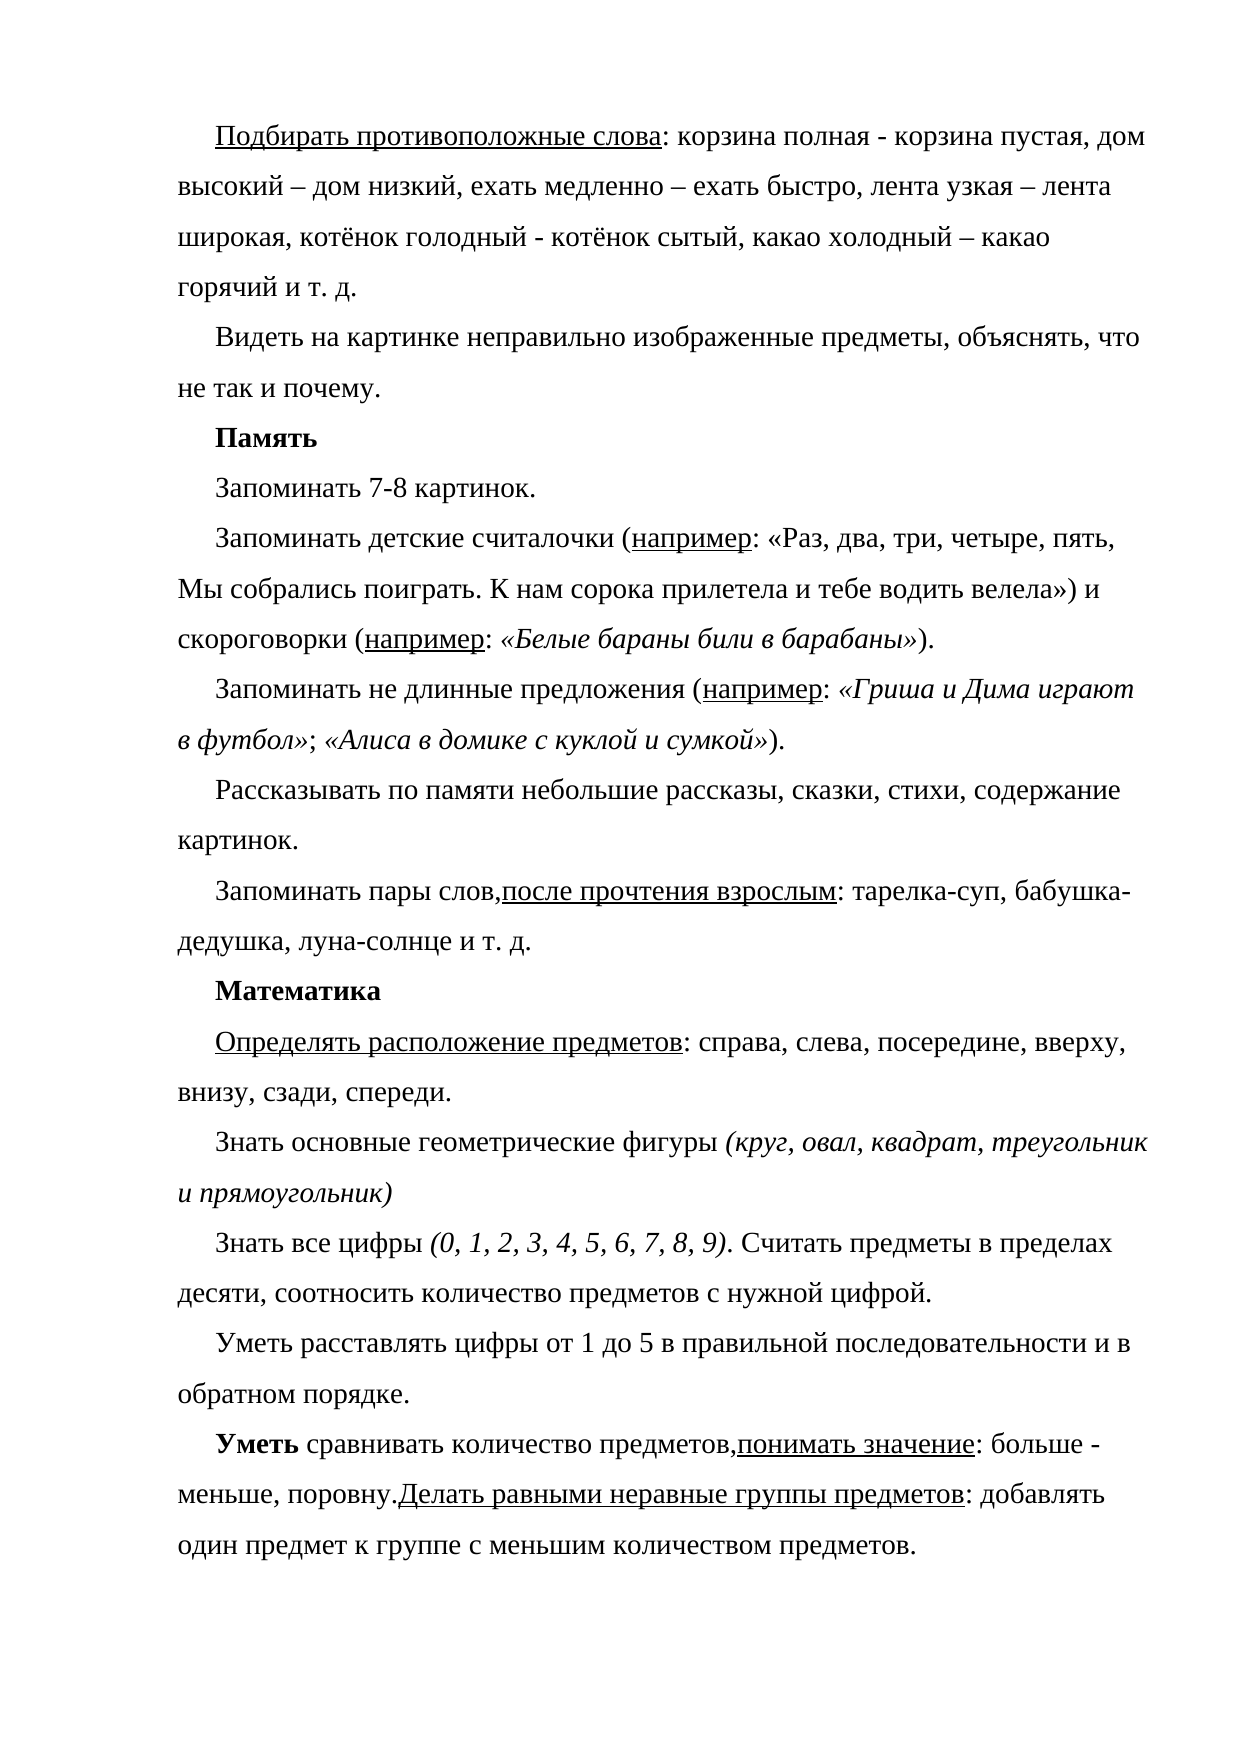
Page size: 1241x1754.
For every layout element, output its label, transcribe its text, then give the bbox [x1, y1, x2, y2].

text Запоминать детские считалочки (например: «Раз, два, три, четыре, пять, Мы собрались поиграть. К нам сорока прилетела и тебе водить велела») и скороговорки (например: «Белые бараны били в барабаны»). [177, 521, 1152, 655]
text Запоминать не длинные предложения (например: «Гриша и Дима играют в футбол»; «Алиса в домике с куклой и сумкой»). [177, 672, 1152, 755]
text Знать все цифры (0, 1, 2, 3, 4, 5, 6, 7, 8, 9). Считать предметы в пределах десяти, соотносить количество предметов с нужной цифрой. [177, 1225, 1152, 1309]
text Уметь расставлять цифры от 1 до 5 в правильной последовательности и в обратном порядке. [177, 1326, 1152, 1409]
text Математика [177, 973, 1152, 1007]
text Память [177, 420, 1152, 453]
text Запоминать пары слов,после прочтения взрослым: тарелка-суп, бабушка-дедушка, луна-солнце и т. д. [177, 873, 1152, 957]
text Рассказывать по памяти небольшие рассказы, сказки, стихи, содержание картинок. [177, 772, 1152, 856]
text Подбирать противоположные слова: корзина полная - корзина пустая, дом высокий – дом низкий, ехать медленно – ехать быстро, лента узкая – лента широкая, котёнок голодный - котёнок сытый, какао холодный – какао горячий и т. д. [177, 118, 1152, 303]
text Видеть на картинке неправильно изображенные предметы, объяснять, что не так и почему. [177, 319, 1152, 403]
text Запоминать 7-8 картинок. [177, 470, 1152, 504]
text Уметь сравнивать количество предметов,понимать значение: больше - меньше, поровну.Делать равными неравные группы предметов: добавлять один предмет к группе с меньшим количеством предметов. [177, 1426, 1152, 1560]
text Определять расположение предметов: справа, слева, посередине, вверху, внизу, сзади, спереди. [177, 1024, 1152, 1108]
text Знать основные геометрические фигуры (круг, овал, квадрат, треугольник и прямоугольник) [177, 1124, 1152, 1208]
